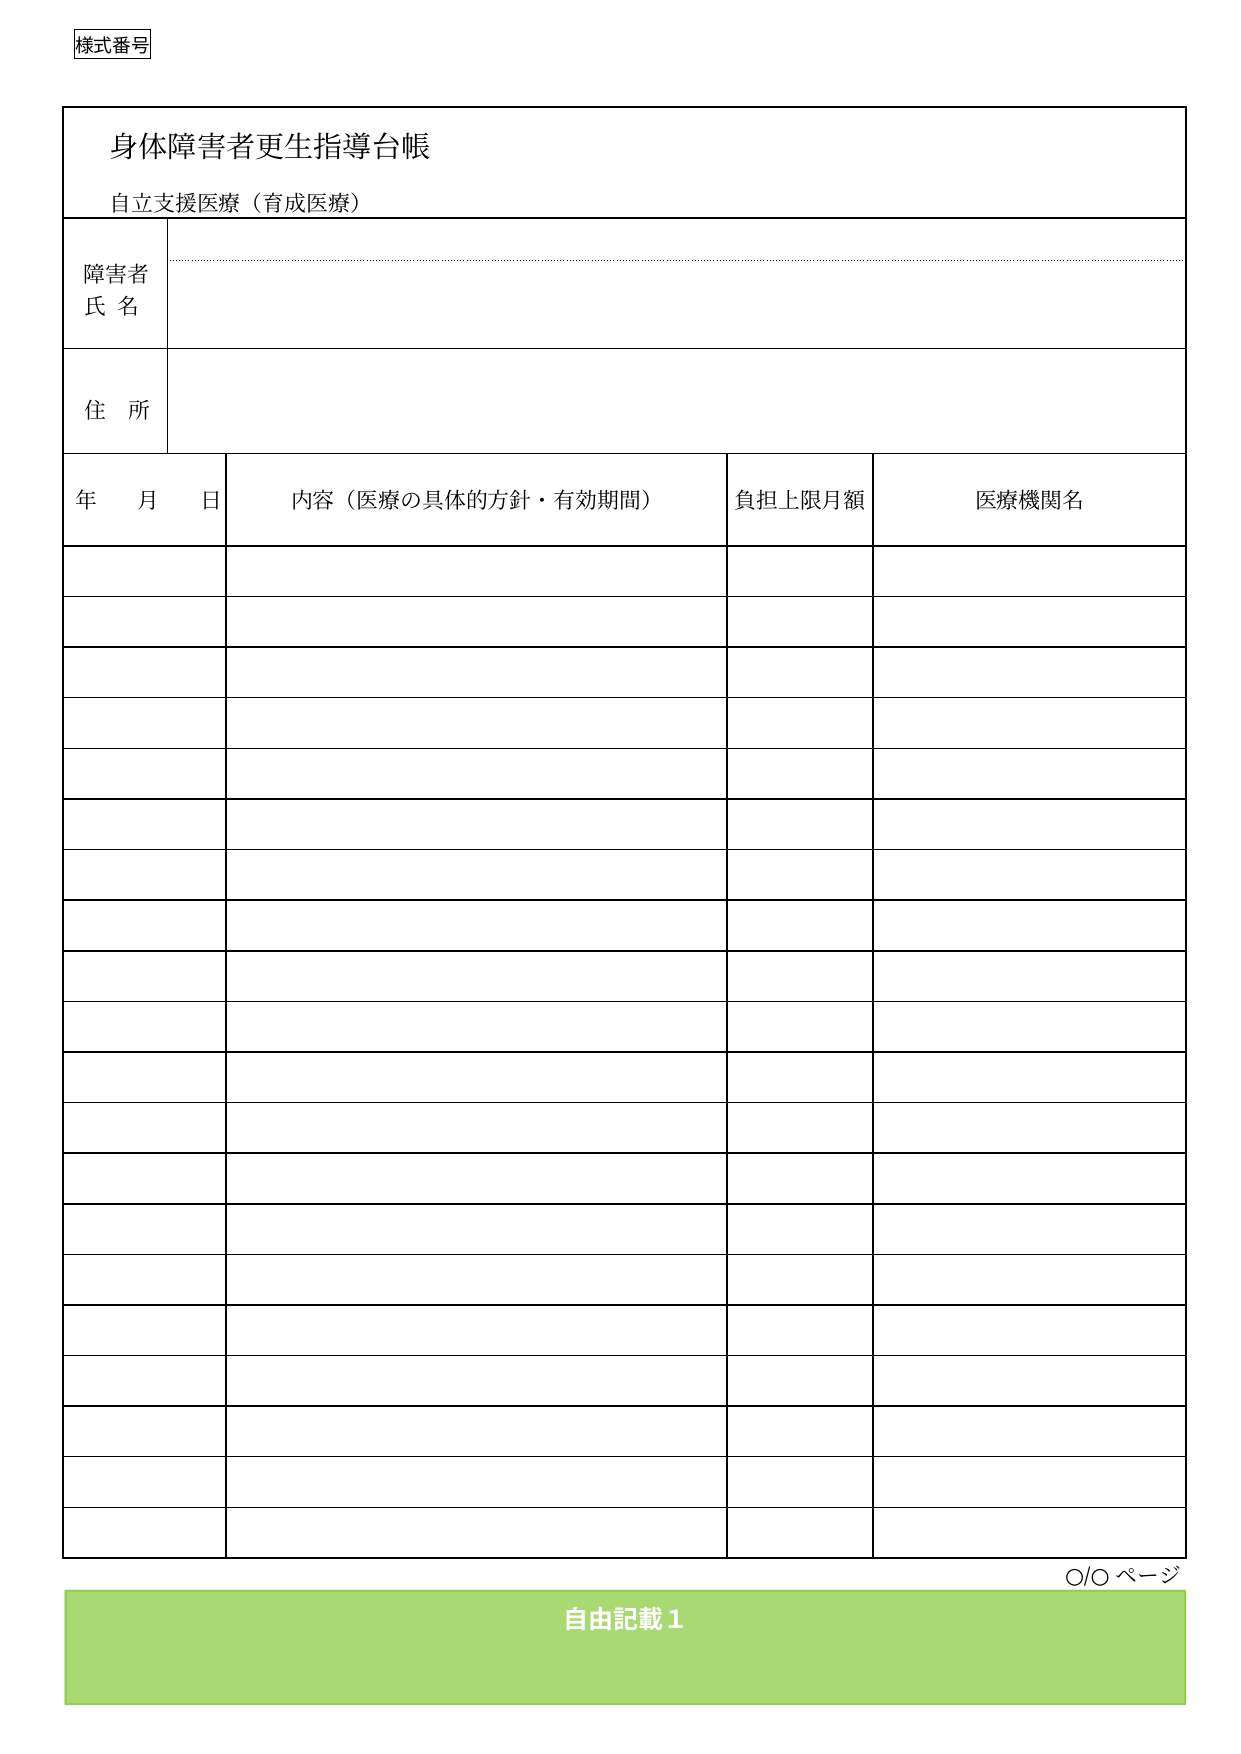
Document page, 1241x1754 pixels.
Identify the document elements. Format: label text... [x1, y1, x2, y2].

table_cell 住 所 [64, 349, 167, 452]
table_cell [64, 1053, 225, 1102]
table_cell [227, 850, 726, 899]
table_cell [227, 1306, 726, 1355]
table_cell [64, 1255, 225, 1304]
table_cell [874, 1508, 1185, 1557]
table_cell [64, 800, 225, 849]
table_cell [874, 1457, 1185, 1506]
table_cell [227, 1255, 726, 1304]
table_cell [874, 648, 1185, 697]
table_cell [64, 1002, 225, 1051]
table_cell [728, 1356, 872, 1405]
table_cell [227, 1205, 726, 1253]
table_cell [168, 349, 1185, 452]
table_cell [874, 1053, 1185, 1102]
table_cell [227, 1508, 726, 1557]
table_cell [874, 952, 1185, 1001]
table_cell [874, 1154, 1185, 1203]
table_header 身体障害者更生指導台帳 自立支援医療（育成医療） [64, 108, 1185, 217]
table_cell [64, 749, 225, 798]
table_cell [874, 800, 1185, 849]
table_cell [64, 547, 225, 596]
table_cell 年 月 日 [64, 454, 225, 545]
text ○/○ ページ [29, 1558, 1181, 1590]
table_cell [874, 1002, 1185, 1051]
table_cell [874, 698, 1185, 747]
table_cell [728, 901, 872, 950]
table_cell [874, 901, 1185, 950]
table_cell [227, 1457, 726, 1506]
table_cell [64, 952, 225, 1001]
table_cell [168, 219, 1185, 259]
table_cell [227, 952, 726, 1001]
table_cell [227, 698, 726, 747]
table_cell [227, 1407, 726, 1456]
table_cell 内容（医療の具体的方針・有効期間） [227, 454, 726, 545]
table_cell [874, 749, 1185, 798]
table_cell [64, 1306, 225, 1355]
table_cell [728, 1508, 872, 1557]
table_cell [874, 547, 1185, 596]
table_cell [227, 1356, 726, 1405]
table_cell [64, 1457, 225, 1506]
table_cell [728, 1103, 872, 1152]
table_cell [728, 952, 872, 1001]
table_cell [728, 1205, 872, 1253]
table_cell [64, 1205, 225, 1253]
table_cell [227, 749, 726, 798]
table_cell 医療機関名 [874, 454, 1185, 545]
table_cell [874, 1306, 1185, 1355]
table_cell [227, 1154, 726, 1203]
table_cell [728, 1255, 872, 1304]
table_cell [874, 1356, 1185, 1405]
table_cell [168, 260, 1185, 348]
table_cell [227, 597, 726, 646]
table_cell [728, 597, 872, 646]
table_cell [64, 1407, 225, 1456]
table_cell [728, 547, 872, 596]
table_cell 負担上限月額 [728, 454, 872, 545]
table_cell [227, 547, 726, 596]
table_cell [64, 850, 225, 899]
table_cell [874, 1205, 1185, 1253]
table_cell [64, 1154, 225, 1203]
table_cell [227, 1103, 726, 1152]
table_cell [728, 1154, 872, 1203]
table_cell [874, 850, 1185, 899]
table_cell [874, 1407, 1185, 1456]
table_cell [728, 1457, 872, 1506]
table_cell [227, 1053, 726, 1102]
table_cell [227, 648, 726, 697]
table_cell [728, 1407, 872, 1456]
table_cell [728, 749, 872, 798]
table_cell [728, 1306, 872, 1355]
table_cell [728, 698, 872, 747]
table_cell 障害者 氏 名 [64, 219, 167, 348]
table_cell [64, 1508, 225, 1557]
table_cell [64, 648, 225, 697]
table_cell [64, 597, 225, 646]
table_cell [64, 901, 225, 950]
table_cell [728, 648, 872, 697]
table_cell [728, 1002, 872, 1051]
table_cell [64, 698, 225, 747]
table_cell [728, 1053, 872, 1102]
table_cell [227, 800, 726, 849]
table_cell [728, 850, 872, 899]
table_cell [874, 1255, 1185, 1304]
table_cell [64, 1103, 225, 1152]
table_cell [874, 597, 1185, 646]
table_cell [874, 1103, 1185, 1152]
table_cell [64, 1356, 225, 1405]
table_cell [227, 901, 726, 950]
table_cell [227, 1002, 726, 1051]
table_cell [728, 800, 872, 849]
